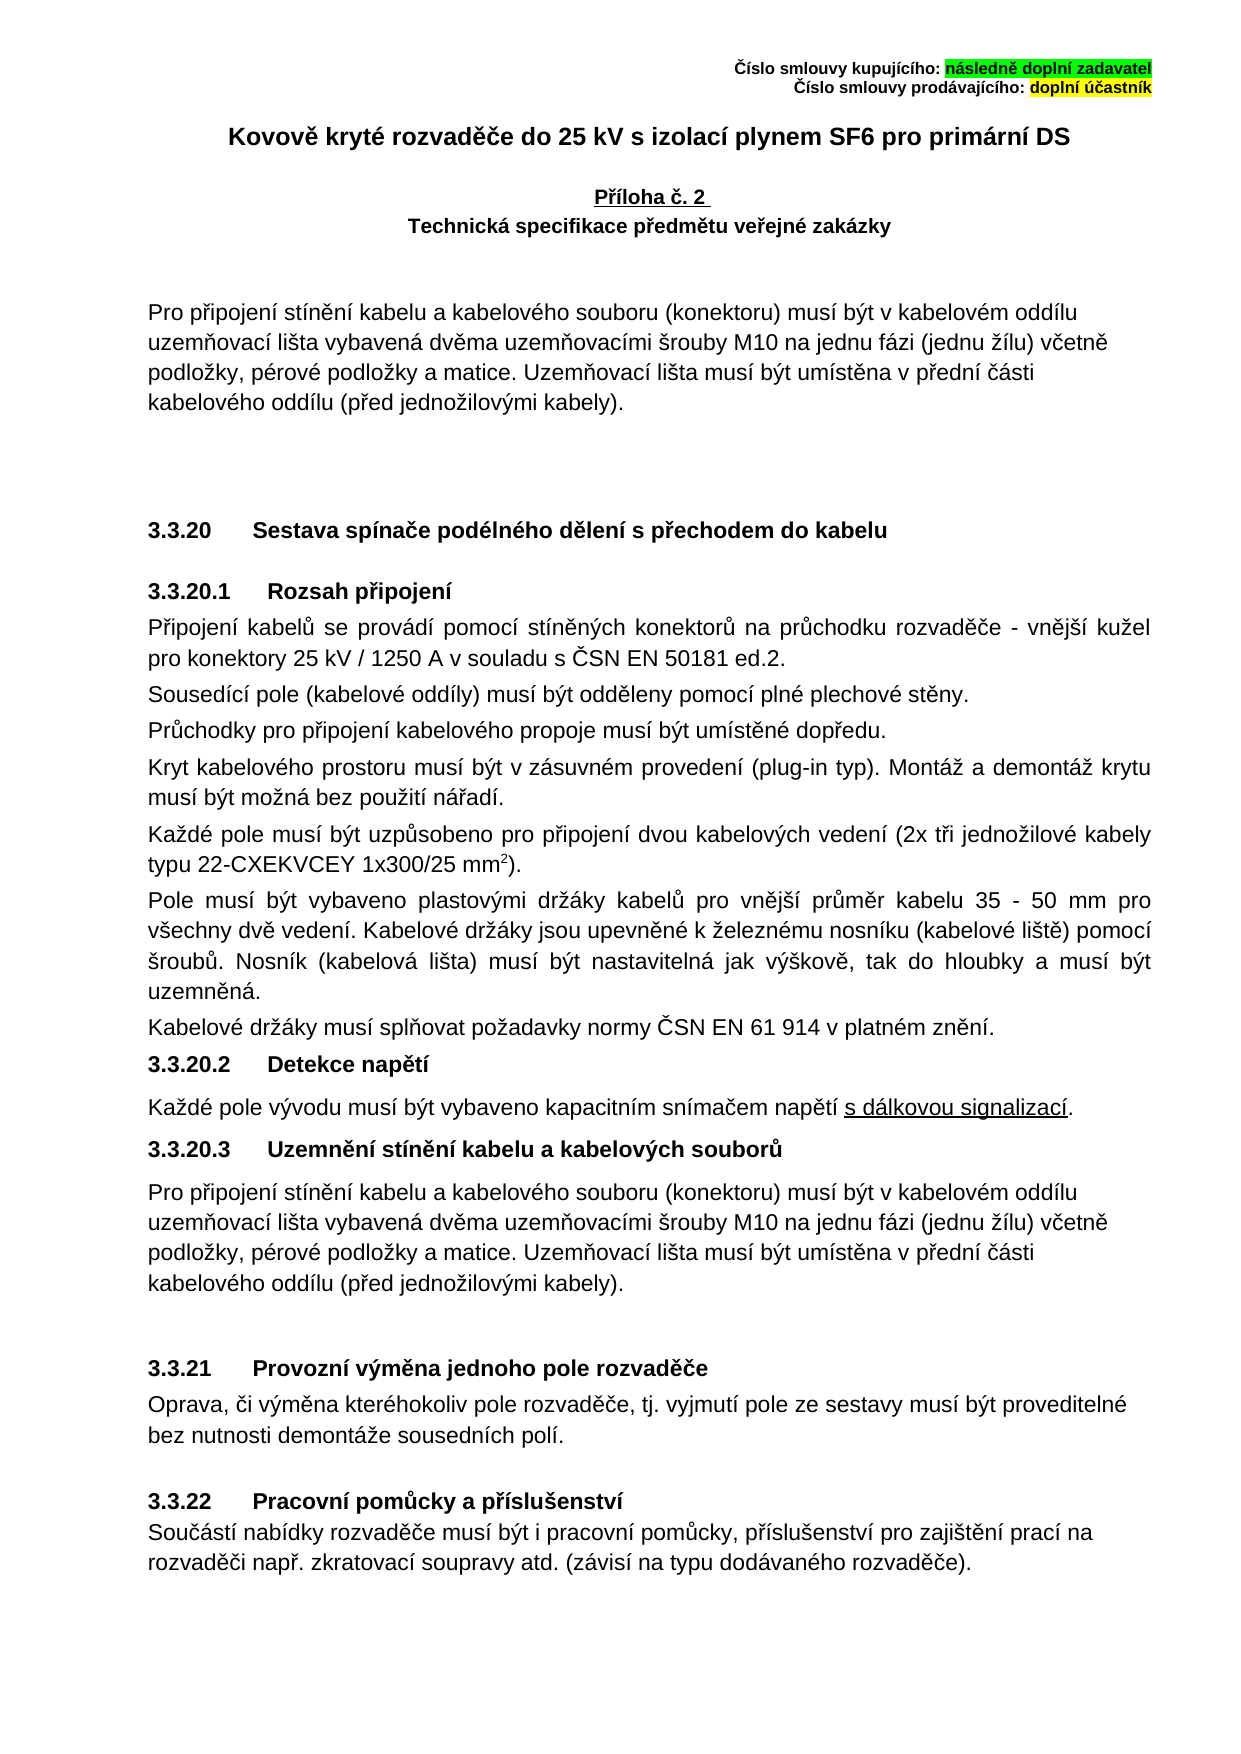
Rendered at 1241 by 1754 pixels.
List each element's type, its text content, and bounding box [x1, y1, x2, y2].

text Každé pole vývodu musí být vybaveno kapacitním snímačem napětí s dálkovou signalizací. [148, 1093, 1152, 1120]
list Rozsah připojení [148, 578, 1152, 604]
text Průchodky pro připojení kabelového propoje musí být umístěné dopředu. [148, 717, 1152, 744]
text Pro připojení stínění kabelu a kabelového souboru (konektoru) musí být v kabelovém oddílu uzemňovací lišta vybavená dvěma uzemňovacími šrouby M10 na jednu fázi (jednu žílu) včetně podložky, pérové podložky a matice. Uzemňovací lišta musí být umístěna v přední části kabelového oddílu (před jednožilovými kabely). [148, 299, 1152, 416]
text Připojení kabelů se provádí pomocí stíněných konektorů na průchodku rozvaděče - vnější kužel pro konektory 25 kV / 1250 A v souladu s ČSN EN 50181 ed.2. [148, 614, 1152, 671]
text Sousedící pole (kabelové oddíly) musí být odděleny pomocí plné plechové stěny. [148, 681, 1152, 707]
list Provozní výměna jednoho pole rozvaděče [148, 1355, 1152, 1381]
list Sestava spínače podélného dělení s přechodem do kabelu [148, 517, 1152, 544]
list Pracovní pomůcky a příslušenství [148, 1488, 1152, 1515]
text Každé pole musí být uzpůsobeno pro připojení dvou kabelových vedení (2x tři jednožilové kabely typu 22-CXEKVCEY 1x300/25 mm2). [148, 821, 1152, 877]
text Kabelové držáky musí splňovat požadavky normy ČSN EN 61 914 v platném znění. [148, 1014, 1152, 1041]
list Uzemnění stínění kabelu a kabelových souborů [148, 1136, 1152, 1163]
list Detekce napětí [148, 1051, 1152, 1077]
list Součástí nabídky rozvaděče musí být i pracovní pomůcky, příslušenství pro zajištění prací na rozvaděči např. zkratovací soupravy atd. (závisí na typu dodávaného rozvaděče). [148, 1518, 1152, 1575]
text Pole musí být vybaveno plastovými držáky kabelů pro vnější průměr kabelu 35 - 50 mm pro všechny dvě vedení. Kabelové držáky jsou upevněné k železnému nosníku (kabelové liště) pomocí šroubů. Nosník (kabelová lišta) musí být nastavitelná jak výškově, tak do hloubky a musí být uzemněná. [148, 887, 1152, 1004]
text Pro připojení stínění kabelu a kabelového souboru (konektoru) musí být v kabelovém oddílu uzemňovací lišta vybavená dvěma uzemňovacími šrouby M10 na jednu fázi (jednu žílu) včetně podložky, pérové podložky a matice. Uzemňovací lišta musí být umístěna v přední části kabelového oddílu (před jednožilovými kabely). [148, 1179, 1152, 1296]
text Kryt kabelového prostoru musí být v zásuvném provedení (plug-in typ). Montáž a demontáž krytu musí být možná bez použití nářadí. [148, 754, 1152, 811]
text Oprava, či výměna kteréhokoliv pole rozvaděče, tj. vyjmutí pole ze sestavy musí být proveditelné bez nutnosti demontáže sousedních polí. [148, 1391, 1152, 1448]
